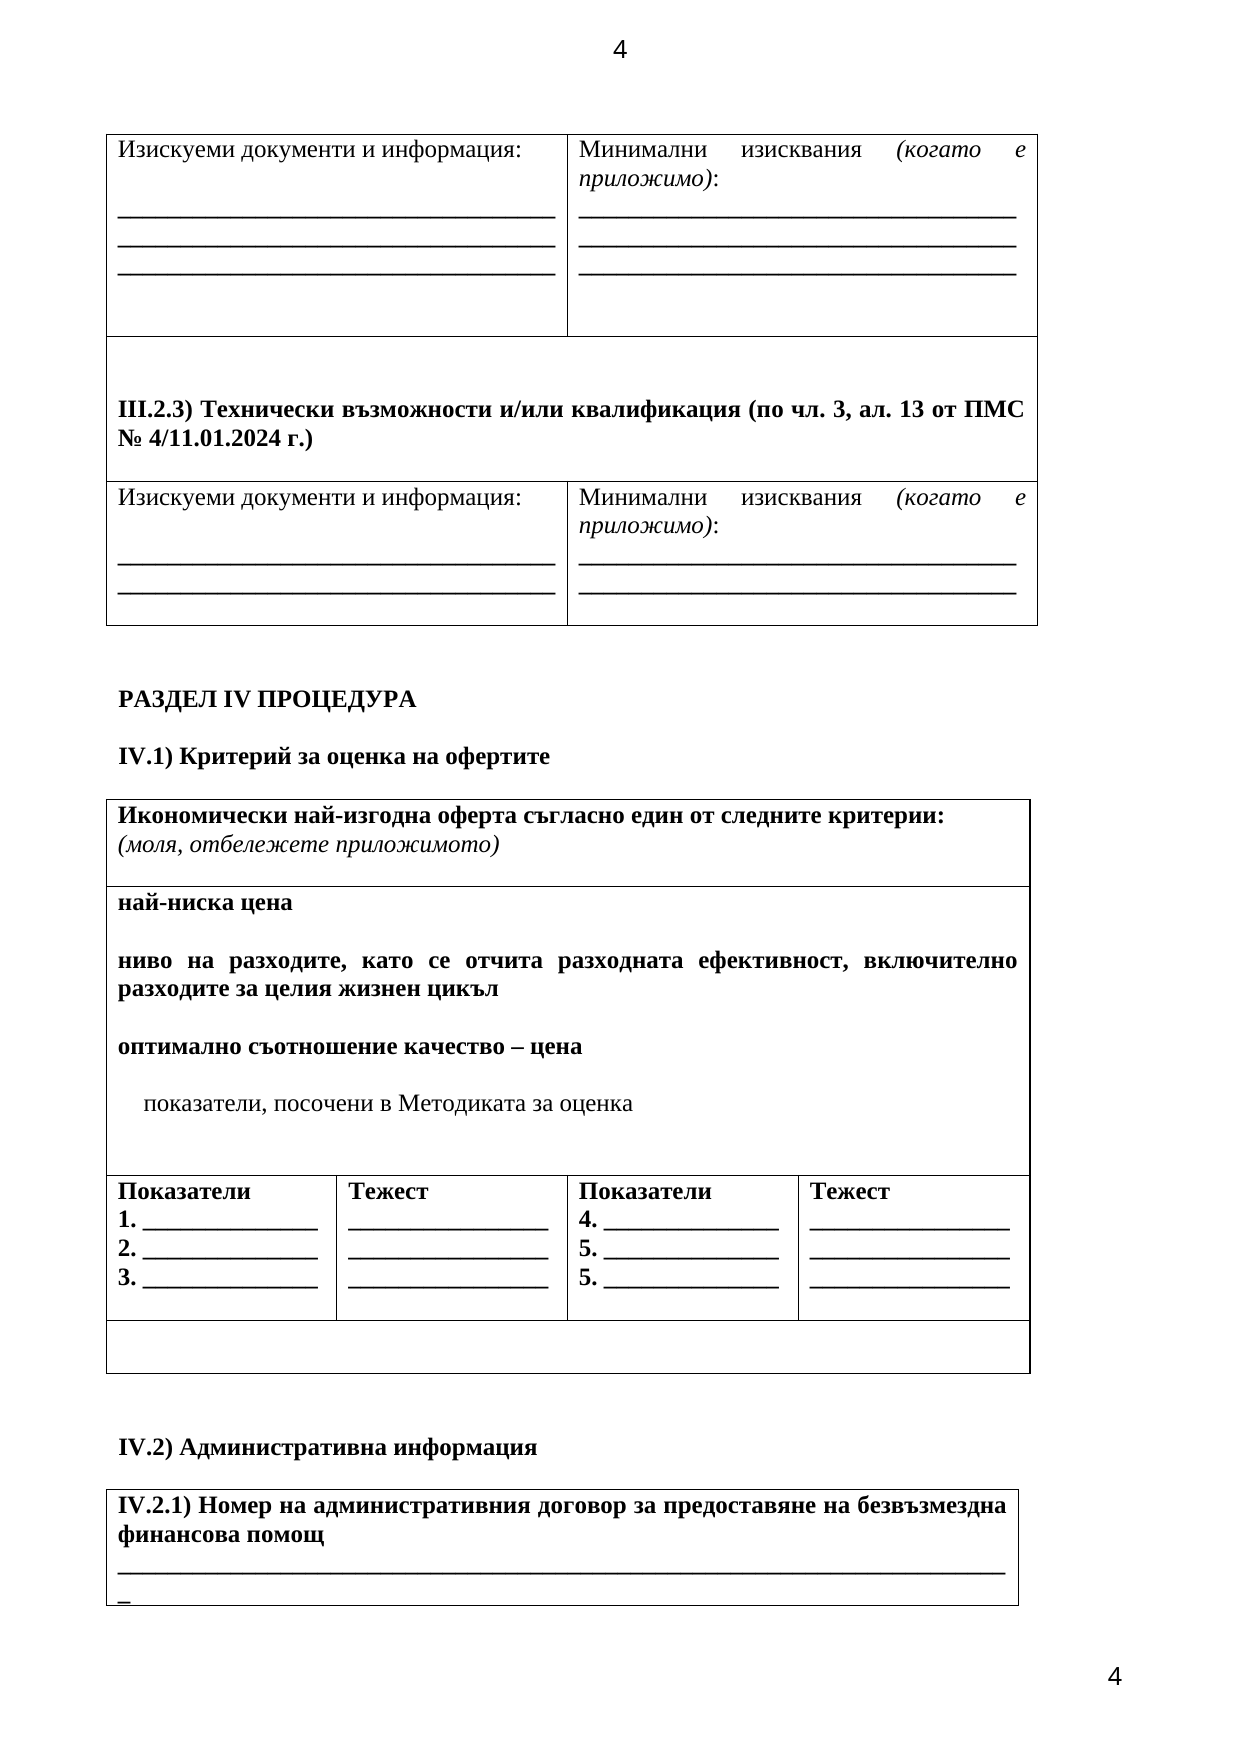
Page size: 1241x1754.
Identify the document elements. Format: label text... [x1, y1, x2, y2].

table_cell Изискуеми документи и информация: ___________________________________ ___________________________________ ___________________________________ [107, 135, 567, 336]
table_cell ІІІ.2.3) Технически възможности и/или квалификация (по чл. 3, ал. 13 от ПМС № 4/11.01.2024 г.) [107, 337, 1037, 481]
table_cell Показатели 4. ______________ 5. ______________ 5. ______________ [568, 1176, 798, 1319]
table_cell Показатели 1. ______________ 2. ______________ 3. ______________ [107, 1176, 336, 1319]
text РАЗДЕЛ ІV ПРОЦЕДУРА [118, 684, 1122, 713]
table_cell Тежест ________________ ________________ ________________ [337, 1176, 567, 1319]
table_cell Минимални изисквания (когато е приложимо): ___________________________________ ___________________________________ [568, 482, 1037, 625]
table_header ІV.2.1) Номер на административния договор за предоставяне на безвъзмездна финансова помощ ________________________________________________________________________ [107, 1490, 1018, 1605]
table_header Икономически най-изгодна оферта съгласно един от следните критерии: (моля, отбележете приложимото) [107, 800, 1029, 886]
table_cell Минимални изисквания (когато е приложимо): ___________________________________ ___________________________________ ___________________________________ [568, 135, 1037, 336]
table_cell Тежест ________________ ________________ ________________ [799, 1176, 1029, 1319]
text ІV.1) Критерий за оценка на офертите [118, 741, 1122, 770]
table_cell най-ниска цена  ниво на разходите, като се отчита разходната ефективност, включително разходите за целия жизнен цикъл  оптимално съотношение качество – цена   показатели, посочени в Методиката за оценка [107, 887, 1029, 1175]
table_cell Изискуеми документи и информация: ___________________________________ ___________________________________ [107, 482, 567, 625]
text ІV.2) Административна информация [118, 1432, 1122, 1461]
table_cell [107, 1321, 1029, 1373]
